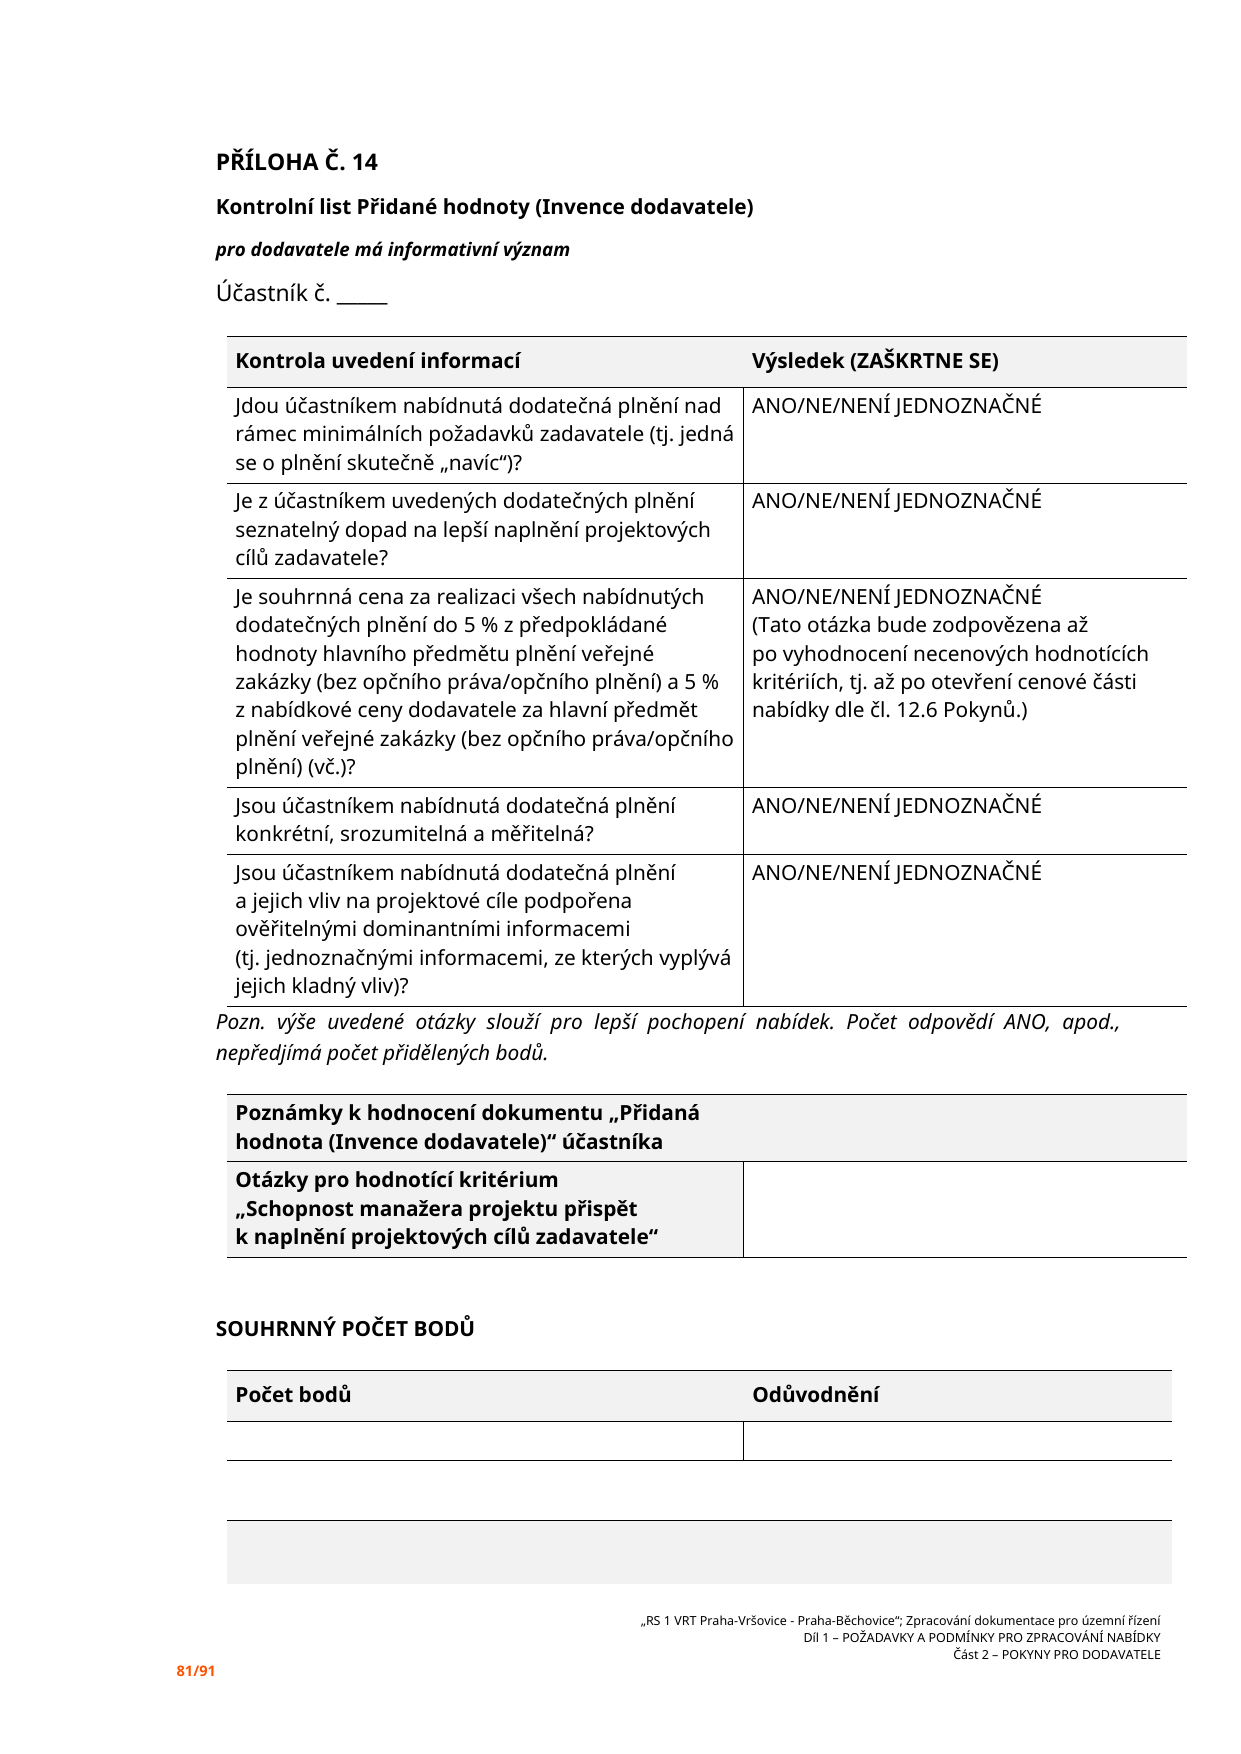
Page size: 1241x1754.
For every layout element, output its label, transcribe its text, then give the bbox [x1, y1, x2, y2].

text Kontrolní list Přidané hodnoty (Invence dodavatele) [186, 192, 1125, 221]
text Příloha č. 14 [216, 146, 1125, 177]
table_cell Je z účastníkem uvedených dodatečných plnění seznatelný dopad na lepší naplnění projektových cílů zadavatele? [227, 484, 743, 578]
table_cell ANO/NE/NENÍ JEDNOZNAČNÉ (Tato otázka bude zodpovězena až po vyhodnocení necenových hodnotících kritériích, tj. až po otevření cenové části nabídky dle čl. 12.6 Pokynů.) [744, 579, 1187, 787]
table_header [227, 1521, 1172, 1584]
table_header Odůvodnění [744, 1371, 1172, 1421]
text pro dodavatele má informativní význam [186, 236, 1125, 262]
table_cell ANO/NE/NENÍ JEDNOZNAČNÉ [744, 388, 1187, 482]
table_cell Jsou účastníkem nabídnutá dodatečná plnění a jejich vliv na projektové cíle podpořena ověřitelnými dominantními informacemi (tj. jednoznačnými informacemi, ze kterých vyplývá jejich kladný vliv)? [227, 855, 743, 1006]
text Pozn. výše uvedené otázky slouží pro lepší pochopení nabídek. Počet odpovědí ANO, apod., nepředjímá počet přidělených bodů. [216, 1007, 1125, 1067]
table_header Poznámky k hodnocení dokumentu „Přidaná hodnota (Invence dodavatele)“ účastníka [227, 1095, 744, 1161]
text Účastník č. _____ [216, 277, 1125, 308]
table_cell ANO/NE/NENÍ JEDNOZNAČNÉ [744, 484, 1187, 578]
table_cell Otázky pro hodnotící kritérium „Schopnost manažera projektu přispět k naplnění projektových cílů zadavatele“ [227, 1162, 743, 1257]
table_cell Jsou účastníkem nabídnutá dodatečná plnění konkrétní, srozumitelná a měřitelná? [227, 788, 743, 854]
table_cell Je souhrnná cena za realizaci všech nabídnutých dodatečných plnění do 5 % z předpokládané hodnoty hlavního předmětu plnění veřejné zakázky (bez opčního práva/opčního plnění) a 5 % z nabídkové ceny dodavatele za hlavní předmět plnění veřejné zakázky (bez opčního práva/opčního plnění) (vč.)? [227, 579, 743, 787]
table_cell ANO/NE/NENÍ JEDNOZNAČNÉ [744, 855, 1187, 1006]
table_cell [227, 1422, 743, 1459]
table_header Výsledek (ZAŠKRTNE SE) [744, 337, 1187, 387]
text SOUHRNNÝ POČET BODŮ [216, 1314, 1125, 1342]
table_cell ANO/NE/NENÍ JEDNOZNAČNÉ [744, 788, 1187, 854]
table_header Počet bodů [227, 1371, 744, 1421]
table_header [744, 1095, 1187, 1161]
table_cell [744, 1162, 1187, 1257]
table_cell [744, 1422, 1172, 1459]
table_cell Jdou účastníkem nabídnutá dodatečná plnění nad rámec minimálních požadavků zadavatele (tj. jedná se o plnění skutečně „navíc“)? [227, 388, 743, 482]
table_header Kontrola uvedení informací [227, 337, 744, 387]
